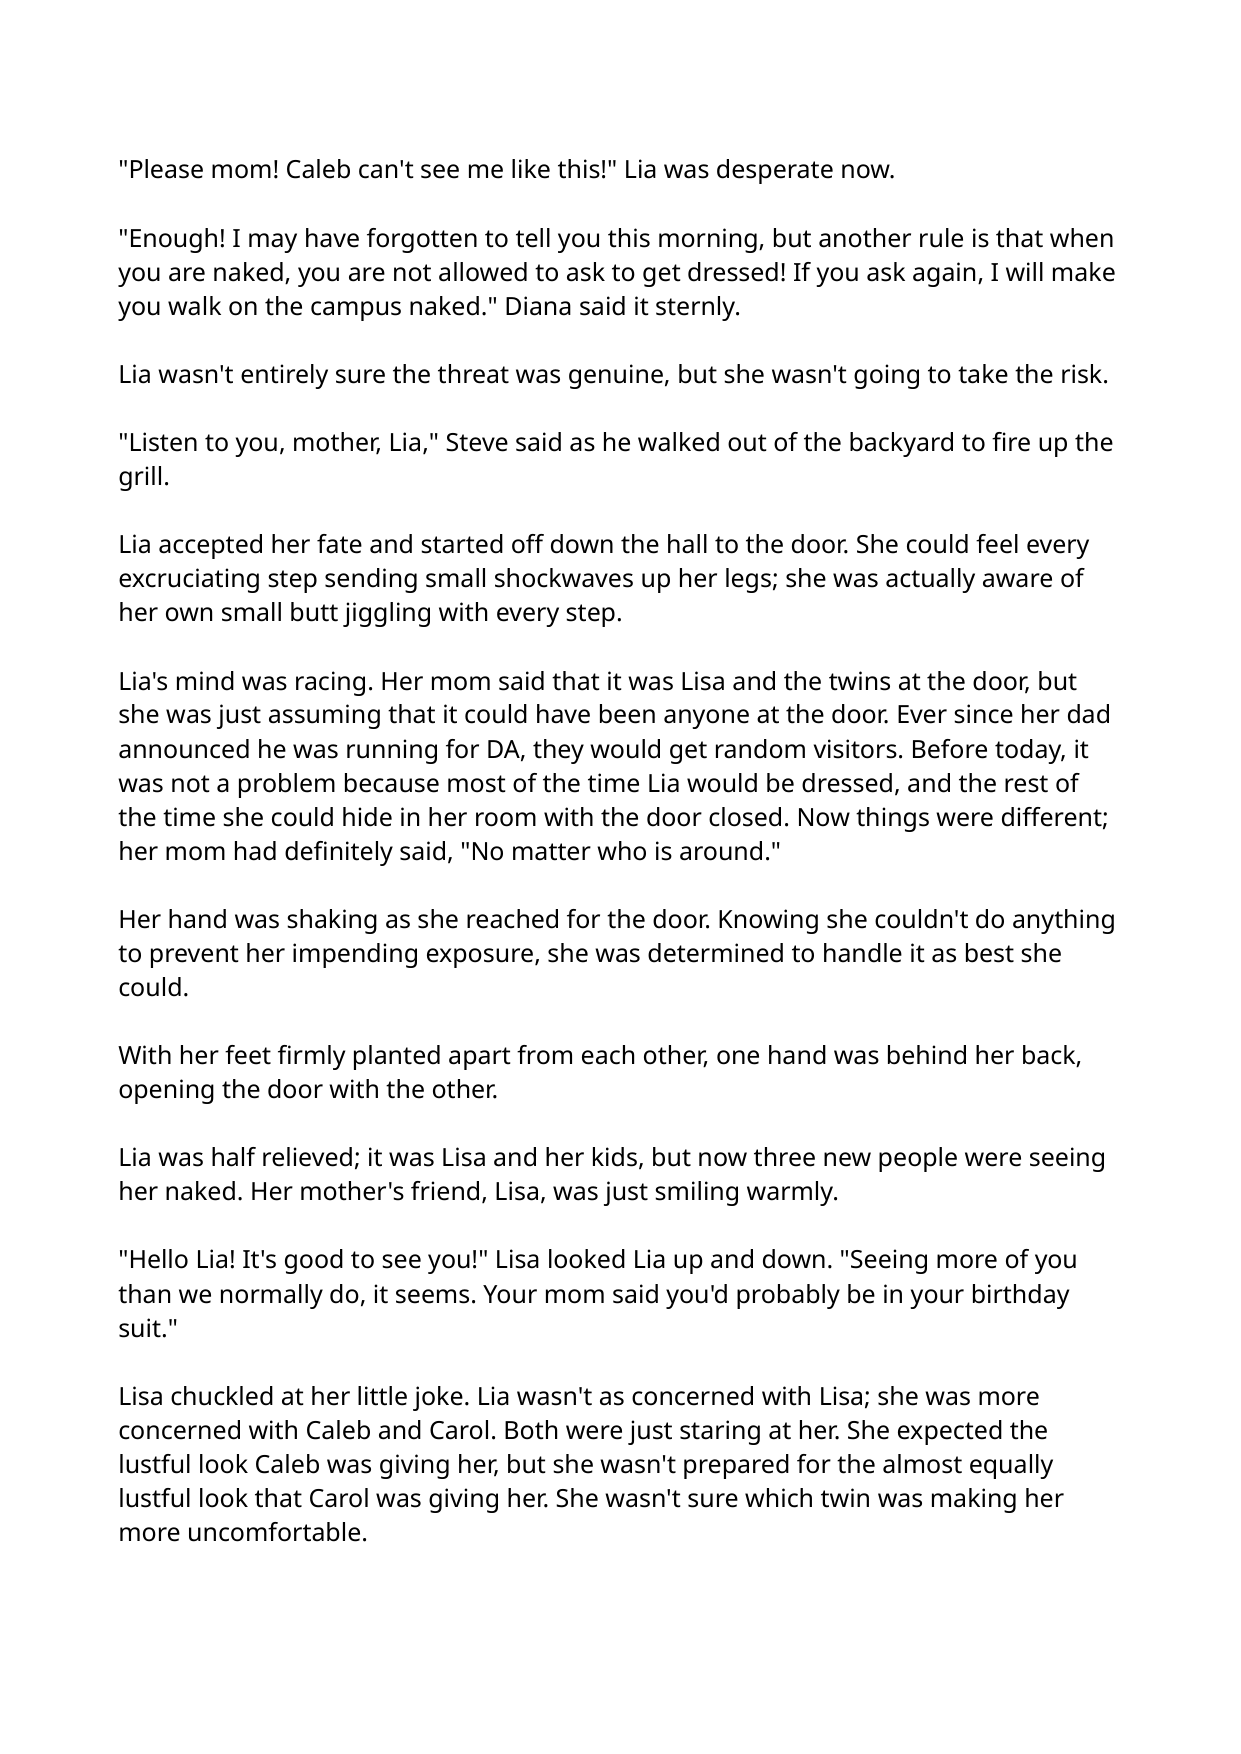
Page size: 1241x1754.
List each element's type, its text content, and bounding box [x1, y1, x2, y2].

text "Please mom! Caleb can't see me like this!" Lia was desperate now. [118, 152, 1122, 186]
text Lia accepted her fate and started off down the hall to the door. She could feel every excruciating step sending small shockwaves up her legs; she was actually aware of her own small butt jiggling with every step. [118, 527, 1122, 629]
text "Enough! I may have forgotten to tell you this morning, but another rule is that when you are naked, you are not allowed to ask to get dressed! If you ask again, I will make you walk on the campus naked." Diana said it sternly. [118, 220, 1122, 322]
text "Listen to you, mother, Lia," Steve said as he walked out of the backyard to fire up the grill. [118, 425, 1122, 493]
text Lia wasn't entirely sure the threat was genuine, but she wasn't going to take the risk. [118, 357, 1122, 391]
text Her hand was shaking as she reached for the door. Knowing she couldn't do anything to prevent her impending exposure, she was determined to handle it as best she could. [118, 902, 1122, 1004]
text With her feet firmly planted apart from each other, one hand was behind her back, opening the door with the other. [118, 1038, 1122, 1106]
text "Hello Lia! It's good to see you!" Lisa looked Lia up and down. "Seeing more of you than we normally do, it seems. Your mom said you'd probably be in your birthday suit." [118, 1242, 1122, 1344]
text Lia's mind was racing. Her mom said that it was Lisa and the twins at the door, but she was just assuming that it could have been anyone at the door. Ever since her dad announced he was running for DA, they would get random visitors. Before today, it was not a problem because most of the time Lia would be dressed, and the rest of the time she could hide in her room with the door closed. Now things were different; her mom had definitely said, "No matter who is around." [118, 663, 1122, 867]
text Lisa chuckled at her little joke. Lia wasn't as concerned with Lisa; she was more concerned with Caleb and Carol. Both were just staring at her. She expected the lustful look Caleb was giving her, but she wasn't prepared for the almost equally lustful look that Carol was giving her. She wasn't sure which twin was making her more uncomfortable. [118, 1378, 1122, 1549]
text Lia was half relieved; it was Lisa and her kids, but now three new people were seeing her naked. Her mother's friend, Lisa, was just smiling warmly. [118, 1140, 1122, 1208]
